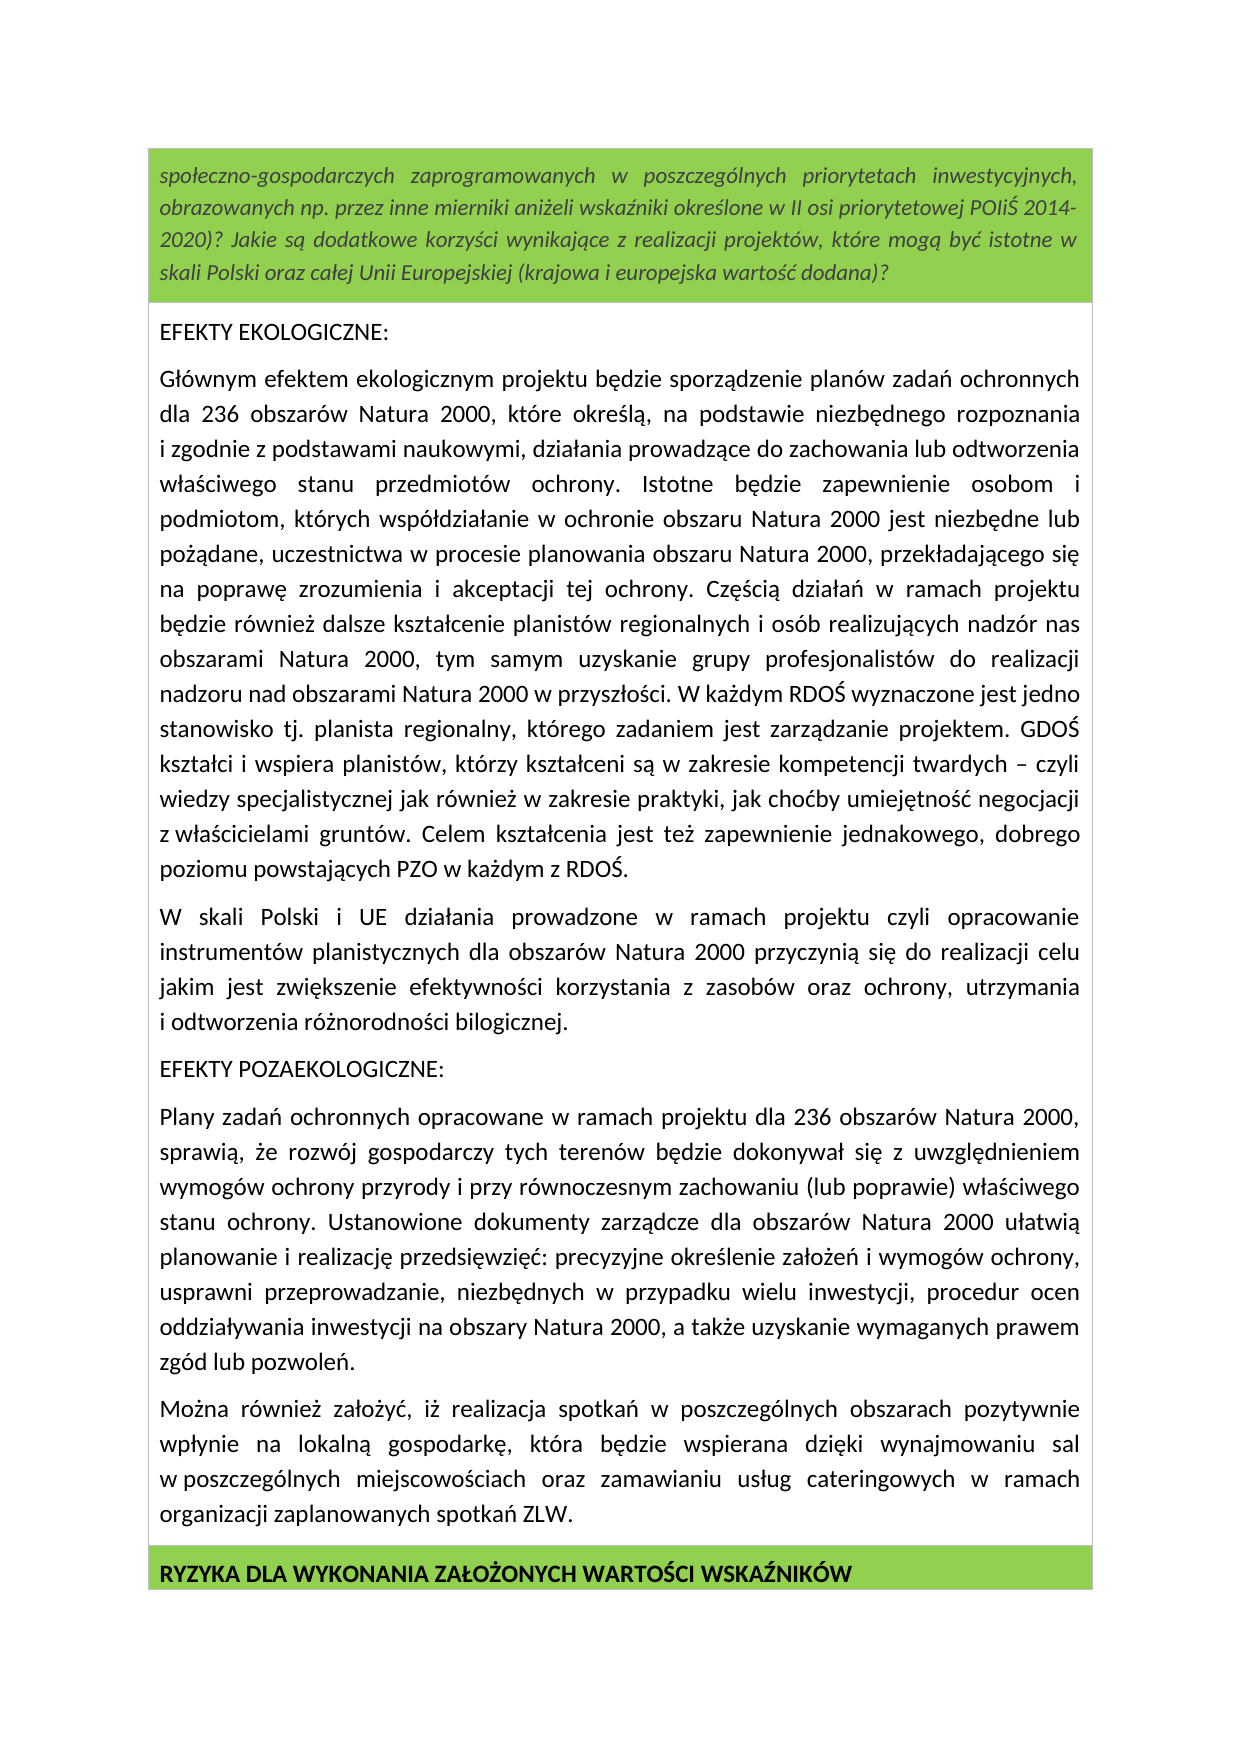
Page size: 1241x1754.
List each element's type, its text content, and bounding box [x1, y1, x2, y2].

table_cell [149, 149, 1092, 302]
table_cell EFEKTY EKOLOGICZNE: Głównym efektem ekologicznym projektu będzie sporządzenie planów zadań ochronnych dla 236 obszarów Natura 2000, które określą, na podstawie niezbędnego rozpoznania i zgodnie z podstawami naukowymi, działania prowadzące do zachowania lub odtworzenia właściwego stanu przedmiotów ochrony. Istotne będzie zapewnienie osobom i podmiotom, których współdziałanie w ochronie obszaru Natura 2000 jest niezbędne lub pożądane, uczestnictwa w procesie planowania obszaru Natura 2000, przekładającego się na poprawę zrozumienia i akceptacji tej ochrony. Częścią działań w ramach projektu będzie również dalsze kształcenie planistów regionalnych i osób realizujących nadzór nas obszarami Natura 2000, tym samym uzyskanie grupy profesjonalistów do realizacji nadzoru nad obszarami Natura 2000 w przyszłości. W każdym RDOŚ wyznaczone jest jedno stanowisko tj. planista regionalny, którego zadaniem jest zarządzanie projektem. GDOŚ kształci i wspiera planistów, którzy kształceni są w zakresie kompetencji twardych – czyli wiedzy specjalistycznej jak również w zakresie praktyki, jak choćby umiejętność negocjacji z właścicielami gruntów. Celem kształcenia jest też zapewnienie jednakowego, dobrego poziomu powstających PZO w każdym z RDOŚ. W skali Polski i UE działania prowadzone w ramach projektu czyli opracowanie instrumentów planistycznych dla obszarów Natura 2000 przyczynią się do realizacji celu jakim jest zwiększenie efektywności korzystania z zasobów oraz ochrony, utrzymania i odtworzenia różnorodności bilogicznej. EFEKTY POZAEKOLOGICZNE: Plany zadań ochronnych opracowane w ramach projektu dla 236 obszarów Natura 2000, sprawią, że rozwój gospodarczy tych terenów będzie dokonywał się z uwzględnieniem wymogów ochrony przyrody i przy równoczesnym zachowaniu (lub poprawie) właściwego stanu ochrony. Ustanowione dokumenty zarządcze dla obszarów Natura 2000 ułatwią planowanie i realizację przedsięwzięć: precyzyjne określenie założeń i wymogów ochrony, usprawni przeprowadzanie, niezbędnych w przypadku wielu inwestycji, procedur ocen oddziaływania inwestycji na obszary Natura 2000, a także uzyskanie wymaganych prawem zgód lub pozwoleń. Można również założyć, iż realizacja spotkań w poszczególnych obszarach pozytywnie wpłynie na lokalną gospodarkę, która będzie wspierana dzięki wynajmowaniu sal w poszczególnych miejscowościach oraz zamawianiu usług cateringowych w ramach organizacji zaplanowanych spotkań ZLW. [149, 303, 1092, 1545]
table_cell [149, 1546, 1092, 1589]
